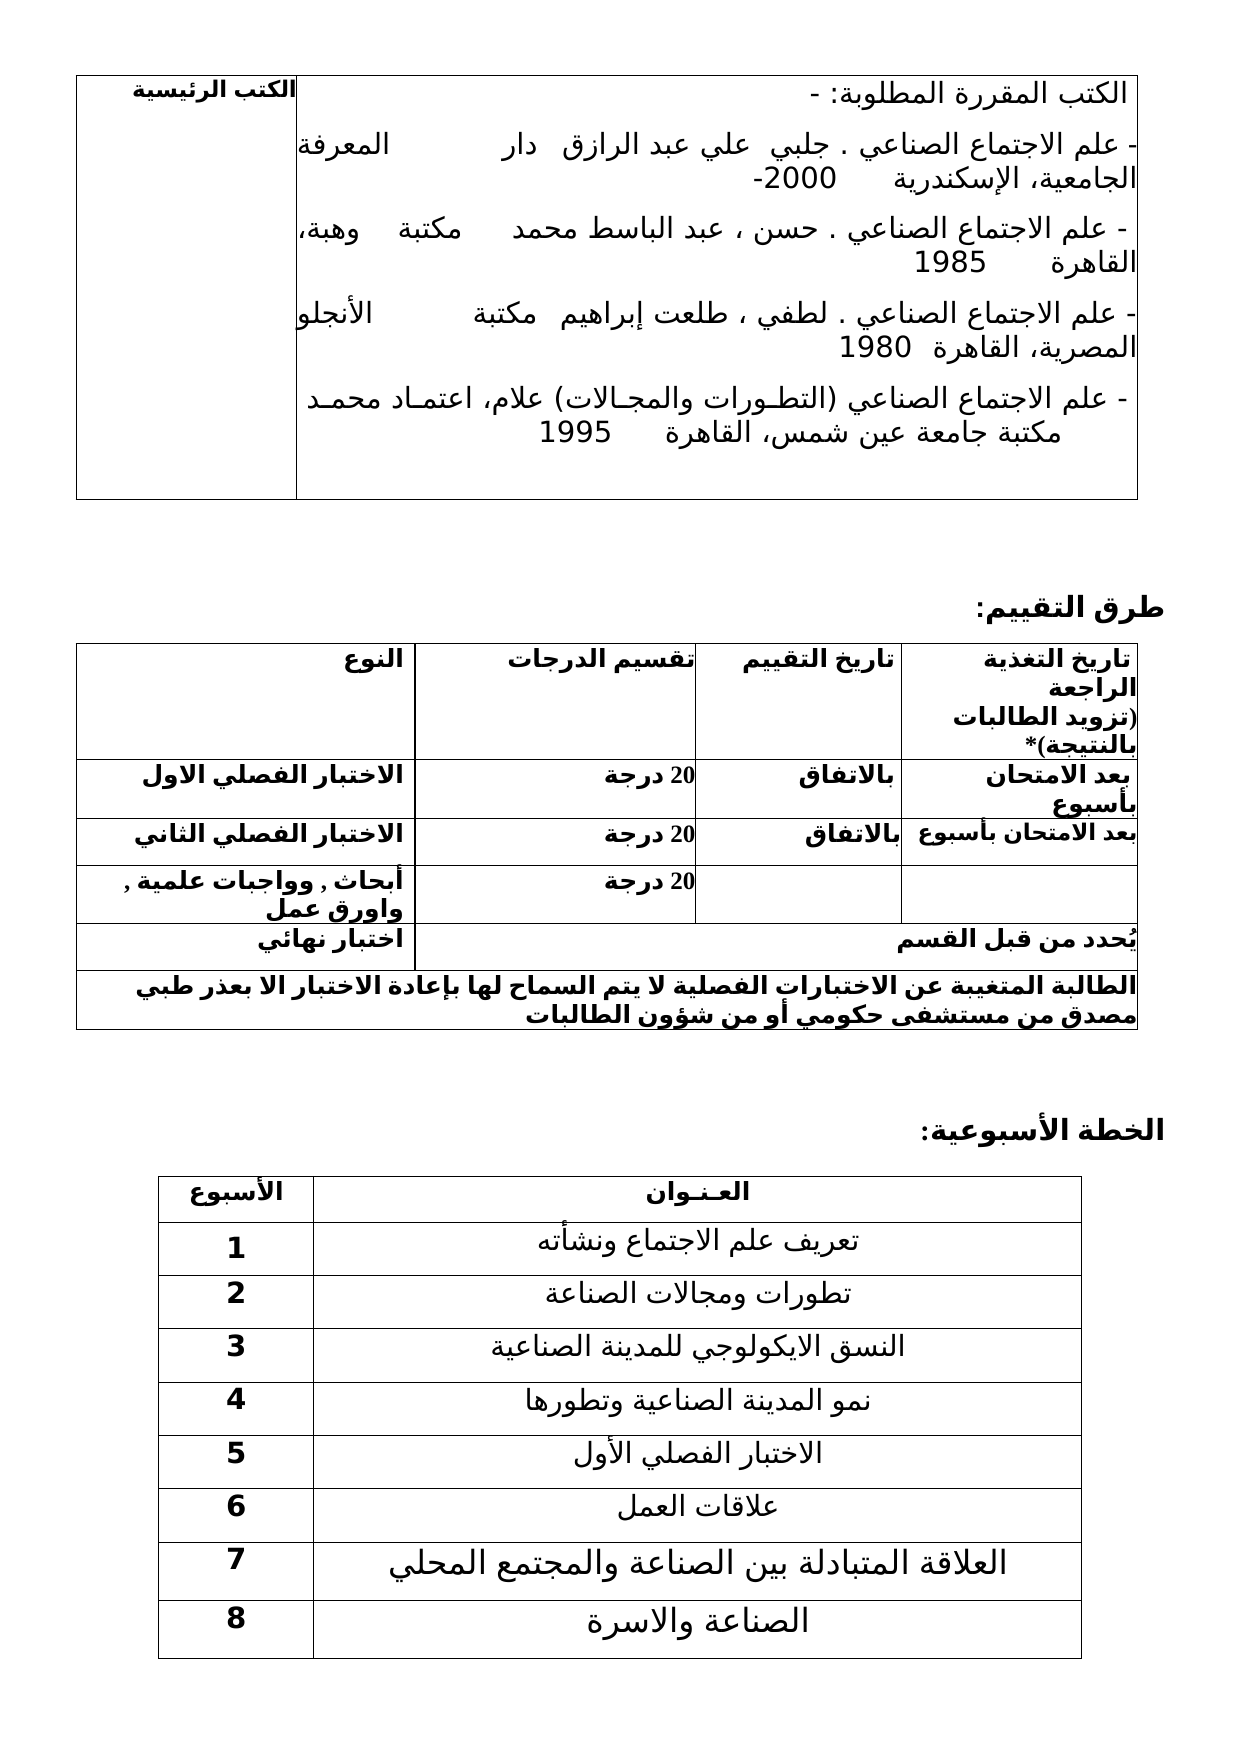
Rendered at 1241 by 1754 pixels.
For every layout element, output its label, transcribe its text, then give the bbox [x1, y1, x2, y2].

table_cell الكتب المقررة المطلوبة: - - علم الاجتماع الصناعي . جلبي علي عبد الرازق دار المعرفة الجامعية، الإسكندرية 2000- - علم الاجتماع الصناعي . حسن ، عبد الباسط محمد مكتبة وهبة، القاهرة 1985 - علم الاجتماع الصناعي . لطفي ، طلعت إبراهيم مكتبة الأنجلو المصرية، القاهرة 1980 - علم الاجتماع الصناعي (التطورات والمجالات) علام، اعتماد محمد مكتبة جامعة عين شمس، القاهرة 1995 [297, 76, 1137, 499]
table_cell 8 [159, 1601, 313, 1658]
table_cell الصناعة والاسرة [314, 1601, 1081, 1658]
table_cell 2 [159, 1276, 313, 1328]
table_cell نمو المدينة الصناعية وتطورها [314, 1383, 1081, 1435]
table_cell يُحدد من قبل القسم [416, 924, 1137, 970]
table_cell 7 [159, 1543, 313, 1600]
table_cell الطالبة المتغيبة عن الاختبارات الفصلية لا يتم السماح لها بإعادة الاختبار الا بعذر طبي مصدق من مستشفى حكومي أو من شؤون الطالبات [77, 971, 1137, 1029]
table_cell بالاتفاق [696, 760, 901, 818]
table_cell اختبار نهائي [77, 924, 414, 970]
table_cell تعريف علم الاجتماع ونشأته [314, 1223, 1081, 1275]
text طرق التقييم: [75, 590, 1165, 624]
table_cell الاختبار الفصلي الأول [314, 1436, 1081, 1488]
table_cell أبحاث , وواجبات علمية , واورق عمل [77, 866, 414, 923]
table_cell بعد الامتحان بأسبوع [902, 760, 1137, 818]
table_header النوع [77, 644, 414, 759]
table_cell تطورات ومجالات الصناعة [314, 1276, 1081, 1328]
table_cell 1 [159, 1223, 313, 1275]
text الخطة الأسبوعية: [75, 1113, 1165, 1147]
table_cell الاختبار الفصلي الثاني [77, 819, 414, 865]
table_cell 20 درجة [416, 819, 695, 865]
table_cell الكتب الرئيسية [77, 76, 296, 499]
table_cell الاختبار الفصلي الاول [77, 760, 414, 818]
table_cell [696, 866, 901, 923]
table_cell 5 [159, 1436, 313, 1488]
table_cell 4 [159, 1383, 313, 1435]
table_cell [902, 866, 1137, 923]
table_cell العلاقة المتبادلة بين الصناعة والمجتمع المحلي [314, 1543, 1081, 1600]
table_cell 20 درجة [416, 866, 695, 923]
table_cell 3 [159, 1329, 313, 1382]
table_header تاريخ التقييم [696, 644, 901, 759]
table_cell 20 درجة [416, 760, 695, 818]
table_cell علاقات العمل [314, 1489, 1081, 1542]
table_header العـنـوان [314, 1177, 1081, 1222]
table_header الأسبوع [159, 1177, 313, 1222]
table_cell بعد الامتحان بأسبوع [902, 819, 1137, 865]
table_cell النسق الايكولوجي للمدينة الصناعية [314, 1329, 1081, 1382]
table_cell 6 [159, 1489, 313, 1542]
table_header تاريخ التغذية الراجعة (تزويد الطالبات بالنتيجة)* [902, 644, 1137, 759]
table_cell بالاتفاق [696, 819, 901, 865]
table_header تقسيم الدرجات [416, 644, 695, 759]
